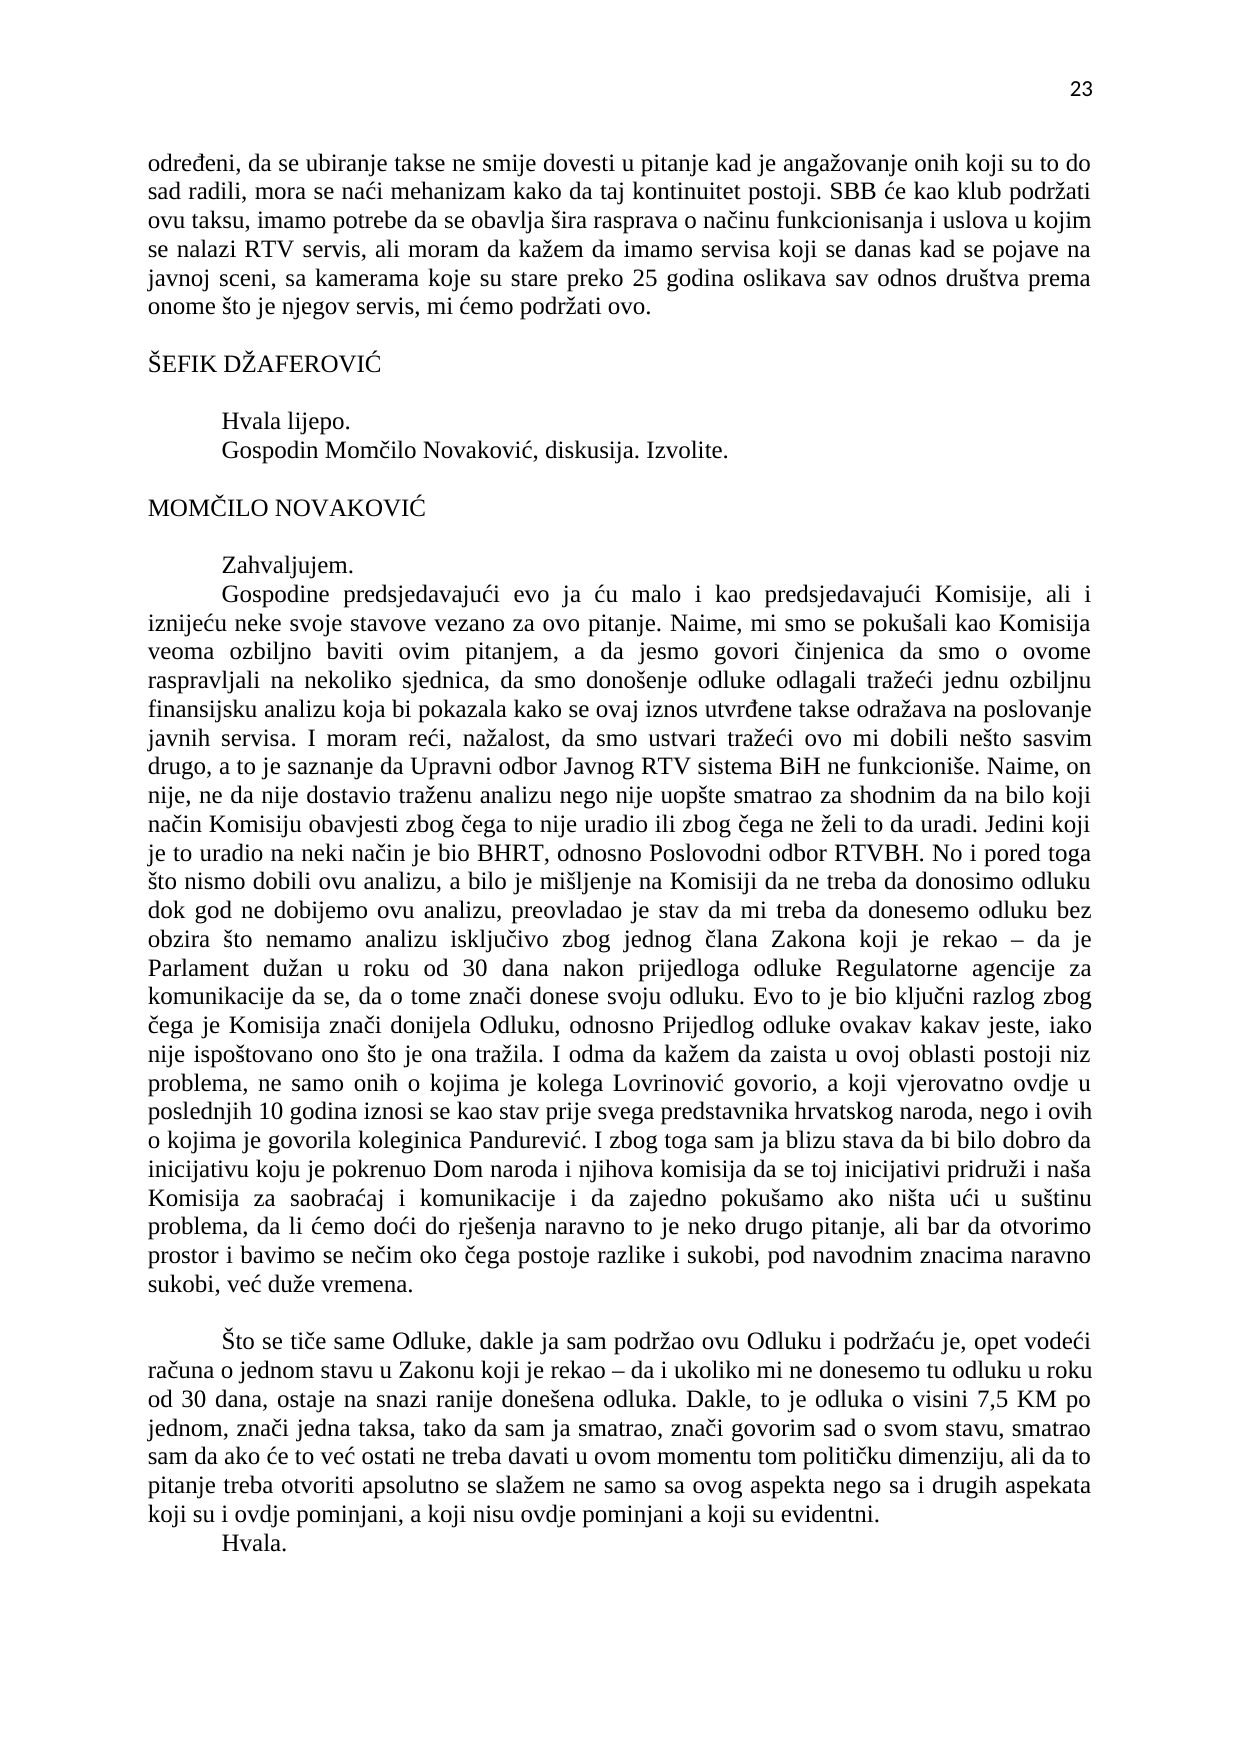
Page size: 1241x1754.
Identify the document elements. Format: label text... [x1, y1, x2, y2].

text Hvala lijepo. [148, 406, 1093, 435]
text Gospodine predsjedavajući evo ja ću malo i kao predsjedavajući Komisije, ali i iznijeću neke svoje stavove vezano za ovo pitanje. Naime, mi smo se pokušali kao Komisija veoma ozbiljno baviti ovim pitanjem, a da jesmo govori činjenica da smo o ovome raspravljali na nekoliko sjednica, da smo donošenje odluke odlagali tražeći jednu ozbiljnu finansijsku analizu koja bi pokazala kako se ovaj iznos utvrđene takse odražava na poslovanje javnih servisa. I moram reći, nažalost, da smo ustvari tražeći ovo mi dobili nešto sasvim drugo, a to je saznanje da Upravni odbor Javnog RTV sistema BiH ne funkcioniše. Naime, on nije, ne da nije dostavio traženu analizu nego nije uopšte smatrao za shodnim da na bilo koji način Komisiju obavjesti zbog čega to nije uradio ili zbog čega ne želi to da uradi. Jedini koji je to uradio na neki način je bio BHRT, odnosno Poslovodni odbor RTVBH. No i pored toga što nismo dobili ovu analizu, a bilo je mišljenje na Komisiji da ne treba da donosimo odluku dok god ne dobijemo ovu analizu, preovladao je stav da mi treba da donesemo odluku bez obzira što nemamo analizu isključivo zbog jednog člana Zakona koji je rekao – da je Parlament dužan u roku od 30 dana nakon prijedloga odluke Regulatorne agencije za komunikacije da se, da o tome znači donese svoju odluku. Evo to je bio ključni razlog zbog čega je Komisija znači donijela Odluku, odnosno Prijedlog odluke ovakav kakav jeste, iako nije ispoštovano ono što je ona tražila. I odma da kažem da zaista u ovoj oblasti postoji niz problema, ne samo onih o kojima je kolega Lovrinović govorio, a koji vjerovatno ovdje u poslednjih 10 godina iznosi se kao stav prije svega predstavnika hrvatskog naroda, nego i ovih o kojima je govorila koleginica Pandurević. I zbog toga sam ja blizu stava da bi bilo dobro da inicijativu koju je pokrenuo Dom naroda i njihova komisija da se toj inicijativi pridruži i naša Komisija za saobraćaj i komunikacije i da zajedno pokušamo ako ništa ući u suštinu problema, da li ćemo doći do rješenja naravno to je neko drugo pitanje, ali bar da otvorimo prostor i bavimo se nečim oko čega postoje razlike i sukobi, pod navodnim znacima naravno sukobi, već duže vremena. [148, 579, 1093, 1298]
text Hvala. [148, 1528, 1093, 1556]
text Što se tiče same Odluke, dakle ja sam podržao ovu Odluku i podržaću je, opet vodeći računa o jednom stavu u Zakonu koji je rekao – da i ukoliko mi ne donesemo tu odluku u roku od 30 dana, ostaje na snazi ranije donešena odluka. Dakle, to je odluka o visini 7,5 KM po jednom, znači jedna taksa, tako da sam ja smatrao, znači govorim sad o svom stavu, smatrao sam da ako će to već ostati ne treba davati u ovom momentu tom političku dimenziju, ali da to pitanje treba otvoriti apsolutno se slažem ne samo sa ovog aspekta nego sa i drugih aspekata koji su i ovdje pominjani, a koji nisu ovdje pominjani a koji su evidentni. [148, 1326, 1093, 1528]
text Zahvaljujem. [148, 550, 1093, 579]
text MOMČILO NOVAKOVIĆ [148, 493, 1093, 521]
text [148, 148, 1093, 320]
text ŠEFIK DŽAFEROVIĆ [148, 349, 1093, 378]
text Gospodin Momčilo Novaković, diskusija. Izvolite. [148, 435, 1093, 464]
